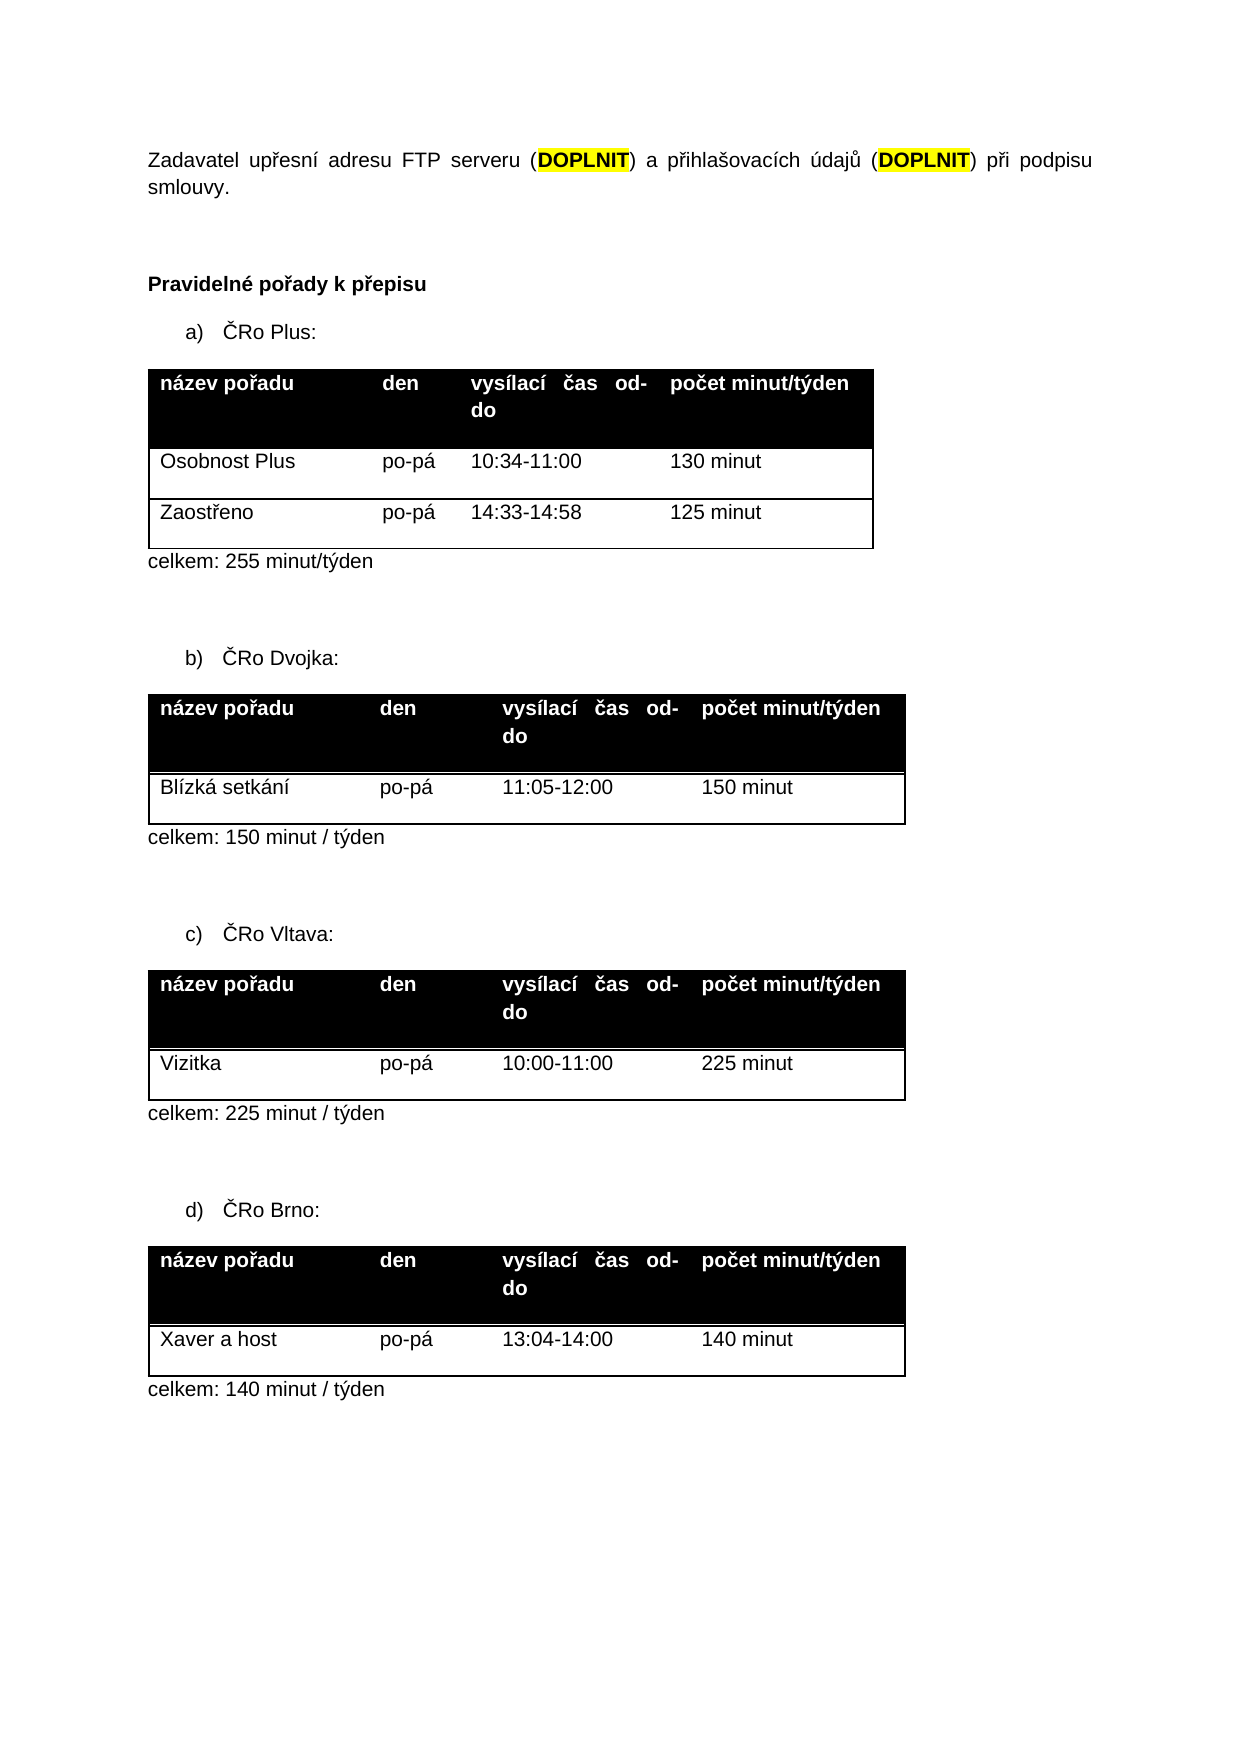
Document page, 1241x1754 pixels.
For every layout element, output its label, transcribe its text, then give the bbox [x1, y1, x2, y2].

table_header den [368, 972, 491, 1048]
table_cell Blízká setkání [150, 775, 368, 823]
list ČRo Brno: [185, 1198, 1093, 1222]
text Zadavatel upřesní adresu FTP serveru (DOPLNIT) a přihlašovacích údajů (DOPLNIT) při podpisu smlouvy. [148, 148, 1093, 199]
table_header vysílací čas od-do [491, 696, 690, 772]
table_header den [368, 696, 491, 772]
table_cell 150 minut [690, 775, 904, 823]
table_header název pořadu [150, 696, 368, 772]
table_cell Osobnost Plus [150, 449, 371, 497]
table_cell po-pá [371, 449, 459, 497]
table_cell 10:34-11:00 [459, 449, 659, 497]
table_header den [368, 1248, 491, 1324]
table_header vysílací čas od-do [459, 371, 659, 447]
text Pravidelné pořady k přepisu [148, 272, 1093, 296]
table_cell 125 minut [659, 500, 872, 548]
table_header počet minut/týden [690, 1248, 904, 1324]
text celkem: 225 minut / týden [148, 1101, 1093, 1125]
table_cell Vizitka [150, 1051, 368, 1099]
table_header počet minut/týden [659, 371, 872, 447]
table_cell 225 minut [690, 1051, 904, 1099]
table_header název pořadu [150, 371, 371, 447]
text celkem: 150 minut / týden [148, 825, 1093, 849]
table_cell 11:05-12:00 [491, 775, 690, 823]
table_cell po-pá [368, 1051, 491, 1099]
table_header vysílací čas od-do [491, 1248, 690, 1324]
table_header vysílací čas od-do [491, 972, 690, 1048]
list ČRo Dvojka: [185, 646, 1093, 670]
table_cell 130 minut [659, 449, 872, 497]
table_cell 13:04-14:00 [491, 1327, 690, 1375]
list ČRo Vltava: [185, 922, 1093, 946]
table_header název pořadu [150, 972, 368, 1048]
table_header počet minut/týden [690, 696, 904, 772]
table_cell po-pá [371, 500, 459, 548]
table_cell 14:33-14:58 [459, 500, 659, 548]
table_cell po-pá [368, 1327, 491, 1375]
table_cell po-pá [368, 775, 491, 823]
text celkem: 255 minut/týden [148, 549, 1093, 573]
table_cell 140 minut [690, 1327, 904, 1375]
table_header název pořadu [150, 1248, 368, 1324]
list ČRo Plus: [185, 320, 1093, 344]
table_cell Xaver a host [150, 1327, 368, 1375]
text celkem: 140 minut / týden [148, 1377, 1093, 1401]
table_header den [371, 371, 459, 447]
table_header počet minut/týden [690, 972, 904, 1048]
table_cell Zaostřeno [150, 500, 371, 548]
table_cell 10:00-11:00 [491, 1051, 690, 1099]
